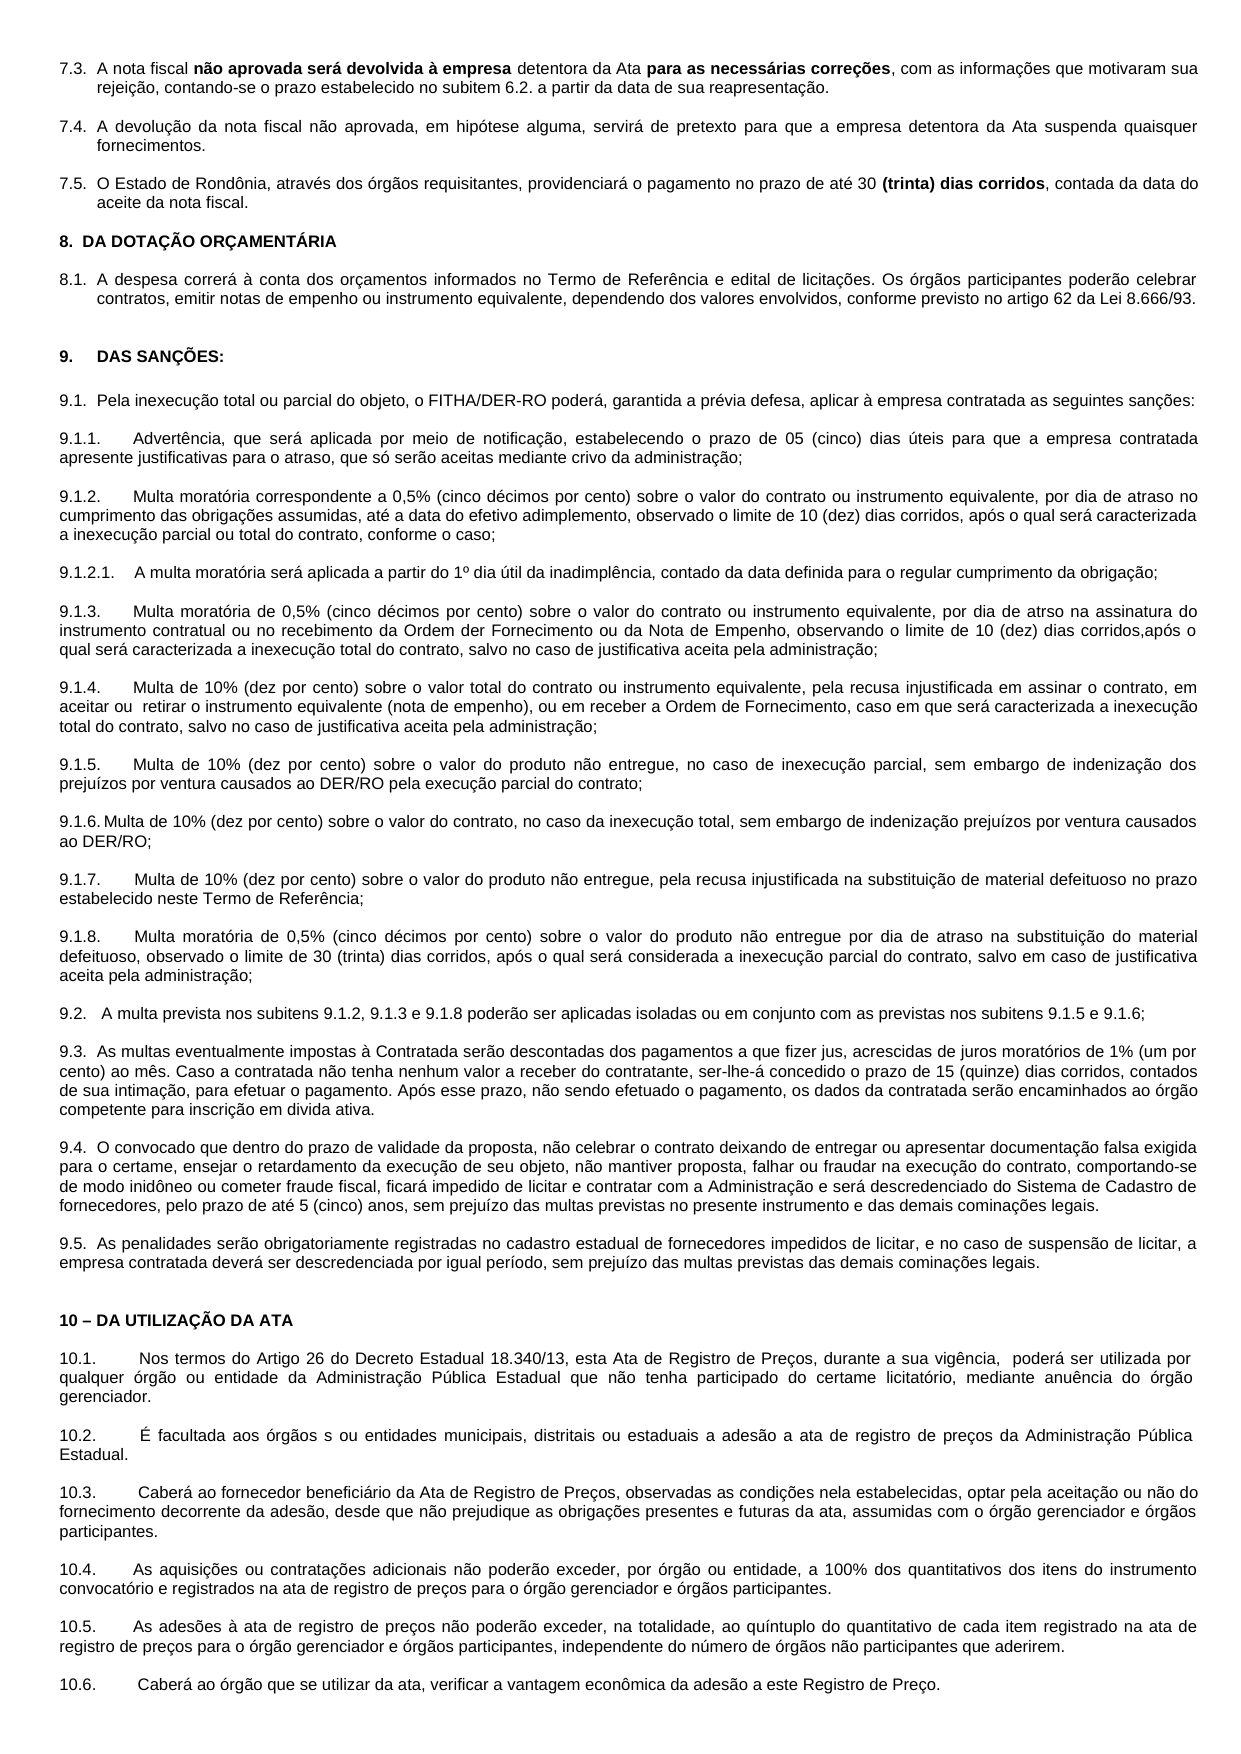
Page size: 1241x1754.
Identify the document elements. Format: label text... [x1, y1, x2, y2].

list Multa de 10% (dez por cento) sobre o valor do produto não entregue, no caso de inexecução parcial, sem embargo de indenização dos prejuízos por ventura causados ao DER/RO pela execução parcial do contrato; [59, 755, 1199, 793]
list O Estado de Rondônia, através dos órgãos requisitantes, providenciará o pagamento no prazo de até 30 (trinta) dias corridos, contada da data do aceite da nota fiscal. [59, 174, 1199, 212]
list As adesões à ata de registro de preços não poderão exceder, na totalidade, ao quíntuplo do quantitativo de cada item registrado na ata de registro de preços para o órgão gerenciador e órgãos participantes, independente do número de órgãos não participantes que aderirem. [59, 1617, 1199, 1656]
list DAS SANÇÕES: [59, 347, 1199, 366]
list Multa moratória de 0,5% (cinco décimos por cento) sobre o valor do produto não entregue por dia de atraso na substituição do material defeituoso, observado o limite de 30 (trinta) dias corridos, após o qual será considerada a inexecução parcial do contrato, salvo em caso de justificativa aceita pela administração; [59, 927, 1199, 985]
list Multa moratória correspondente a 0,5% (cinco décimos por cento) sobre o valor do contrato ou instrumento equivalente, por dia de atraso no cumprimento das obrigações assumidas, até a data do efetivo adimplemento, observado o limite de 10 (dez) dias corridos, após o qual será caracterizada a inexecução parcial ou total do contrato, conforme o caso; [59, 486, 1199, 544]
text 10 – DA UTILIZAÇÃO DA ATA [59, 1311, 1199, 1330]
list A nota fiscal não aprovada será devolvida à empresa detentora da Ata para as necessárias correções, com as informações que motivaram sua rejeição, contando-se o prazo estabelecido no subitem 6.2. a partir da data de sua reapresentação. [59, 59, 1199, 97]
list É facultada aos órgãos s ou entidades municipais, distritais ou estaduais a adesão a ata de registro de preços da Administração Pública Estadual. [59, 1426, 1194, 1464]
list A devolução da nota fiscal não aprovada, em hipótese alguma, servirá de pretexto para que a empresa detentora da Ata suspenda quaisquer fornecimentos. [59, 117, 1199, 155]
list A multa moratória será aplicada a partir do 1º dia útil da inadimplência, contado da data definida para o regular cumprimento da obrigação; [59, 563, 1199, 582]
list A despesa correrá à conta dos orçamentos informados no Termo de Referência e edital de licitações. Os órgãos participantes poderão celebrar contratos, emitir notas de empenho ou instrumento equivalente, dependendo dos valores envolvidos, conforme previsto no artigo 62 da Lei 8.666/93. [59, 270, 1199, 308]
list Caberá ao fornecedor beneficiário da Ata de Registro de Preços, observadas as condições nela estabelecidas, optar pela aceitação ou não do fornecimento decorrente da adesão, desde que não prejudique as obrigações presentes e futuras da ata, assumidas com o órgão gerenciador e órgãos participantes. [59, 1483, 1199, 1541]
list Advertência, que será aplicada por meio de notificação, estabelecendo o prazo de 05 (cinco) dias úteis para que a empresa contratada apresente justificativas para o atraso, que só serão aceitas mediante crivo da administração; [59, 429, 1199, 467]
text 8. DA DOTAÇÃO ORÇAMENTÁRIA [59, 232, 1199, 251]
list As multas eventualmente impostas à Contratada serão descontadas dos pagamentos a que fizer jus, acrescidas de juros moratórios de 1% (um por cento) ao mês. Caso a contratada não tenha nenhum valor a receber do contratante, ser-lhe-á concedido o prazo de 15 (quinze) dias corridos, contados de sua intimação, para efetuar o pagamento. Após esse prazo, não sendo efetuado o pagamento, os dados da contratada serão encaminhados ao órgão competente para inscrição em divida ativa. [59, 1042, 1199, 1119]
list Nos termos do Artigo 26 do Decreto Estadual 18.340/13, esta Ata de Registro de Preços, durante a sua vigência, poderá ser utilizada por qualquer órgão ou entidade da Administração Pública Estadual que não tenha participado do certame licitatório, mediante anuência do órgão gerenciador. [59, 1349, 1194, 1406]
list As penalidades serão obrigatoriamente registradas no cadastro estadual de fornecedores impedidos de licitar, e no caso de suspensão de licitar, a empresa contratada deverá ser descredenciada por igual período, sem prejuízo das multas previstas das demais cominações legais. [59, 1234, 1199, 1272]
list Caberá ao órgão que se utilizar da ata, verificar a vantagem econômica da adesão a este Registro de Preço. [59, 1675, 1199, 1694]
list Multa moratória de 0,5% (cinco décimos por cento) sobre o valor do contrato ou instrumento equivalente, por dia de atrso na assinatura do instrumento contratual ou no recebimento da Ordem der Fornecimento ou da Nota de Empenho, observando o limite de 10 (dez) dias corridos,após o qual será caracterizada a inexecução total do contrato, salvo no caso de justificativa aceita pela administração; [59, 601, 1199, 659]
list Multa de 10% (dez por cento) sobre o valor do produto não entregue, pela recusa injustificada na substituição de material defeituoso no prazo estabelecido neste Termo de Referência; [59, 870, 1199, 908]
list O convocado que dentro do prazo de validade da proposta, não celebrar o contrato deixando de entregar ou apresentar documentação falsa exigida para o certame, ensejar o retardamento da execução de seu objeto, não mantiver proposta, falhar ou fraudar na execução do contrato, comportando-se de modo inidôneo ou cometer fraude fiscal, ficará impedido de licitar e contratar com a Administração e será descredenciado do Sistema de Cadastro de fornecedores, pelo prazo de até 5 (cinco) anos, sem prejuízo das multas previstas no presente instrumento e das demais cominações legais. [59, 1138, 1199, 1215]
list Multa de 10% (dez por cento) sobre o valor do contrato, no caso da inexecução total, sem embargo de indenização prejuízos por ventura causados ao DER/RO; [59, 812, 1199, 851]
list Multa de 10% (dez por cento) sobre o valor total do contrato ou instrumento equivalente, pela recusa injustificada em assinar o contrato, em aceitar ou retirar o instrumento equivalente (nota de empenho), ou em receber a Ordem de Fornecimento, caso em que será caracterizada a inexecução total do contrato, salvo no caso de justificativa aceita pela administração; [59, 678, 1199, 736]
list Pela inexecução total ou parcial do objeto, o FITHA/DER-RO poderá, garantida a prévia defesa, aplicar à empresa contratada as seguintes sanções: [59, 391, 1199, 410]
list A multa prevista nos subitens 9.1.2, 9.1.3 e 9.1.8 poderão ser aplicadas isoladas ou em conjunto com as previstas nos subitens 9.1.5 e 9.1.6; [59, 1004, 1199, 1023]
list As aquisições ou contratações adicionais não poderão exceder, por órgão ou entidade, a 100% dos quantitativos dos itens do instrumento convocatório e registrados na ata de registro de preços para o órgão gerenciador e órgãos participantes. [59, 1560, 1199, 1598]
